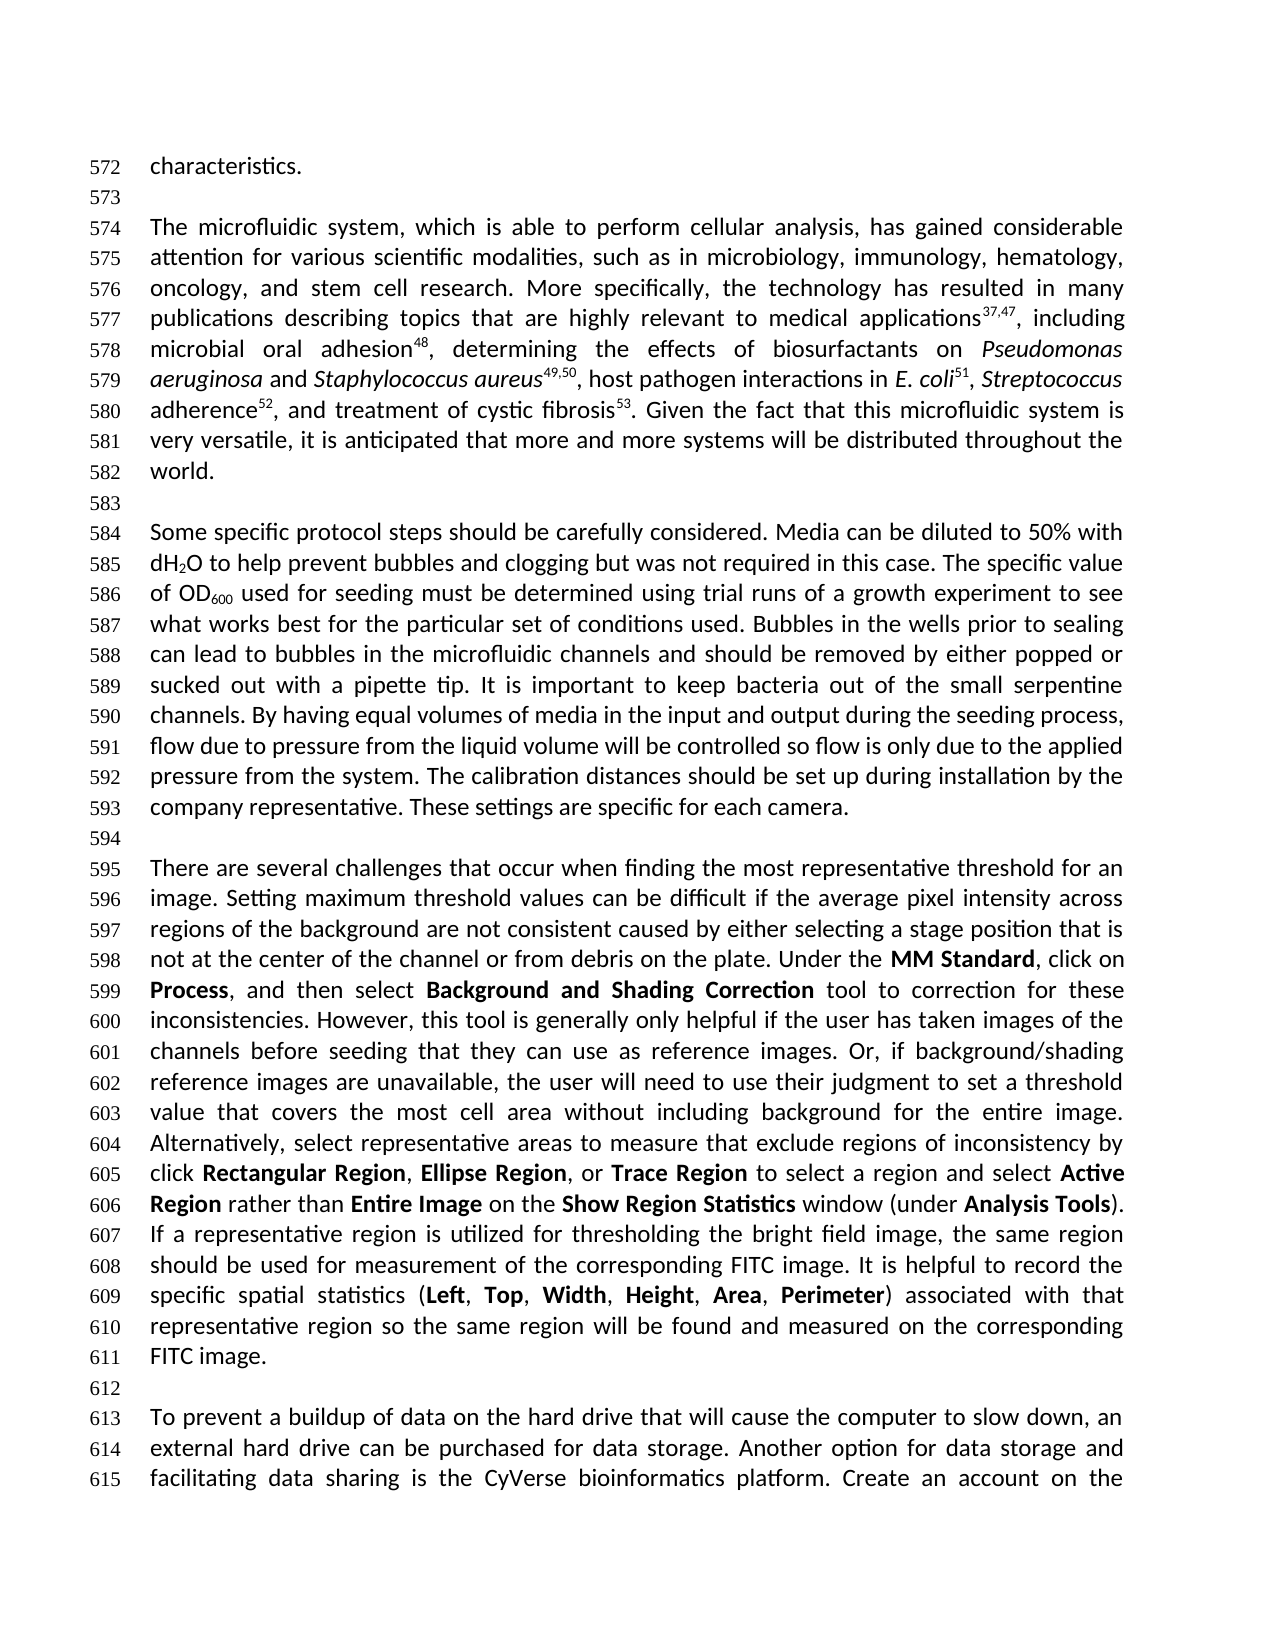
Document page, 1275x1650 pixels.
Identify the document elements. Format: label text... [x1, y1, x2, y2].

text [150, 150, 1125, 181]
list There are several challenges that occur when finding the most representative threshold for an image. Setting maximum threshold values can be difficult if the average pixel intensity across regions of the background are not consistent caused by either selecting a stage position that is not at the center of the channel or from debris on the plate. Under the MM Standard, click on Process, and then select Background and Shading Correction tool to correction for these inconsistencies. However, this tool is generally only helpful if the user has taken images of the channels before seeding that they can use as reference images. Or, if background/shading reference images are unavailable, the user will need to use their judgment to set a threshold value that covers the most cell area without including background for the entire image. Alternatively, select representative areas to measure that exclude regions of inconsistency by click Rectangular Region, Ellipse Region, or Trace Region to select a region and select Active Region rather than Entire Image on the Show Region Statistics window (under Analysis Tools). If a representative region is utilized for thresholding the bright field image, the same region should be used for measurement of the corresponding FITC image. It is helpful to record the specific spatial statistics (Left, Top, Width, Height, Area, Perimeter) associated with that representative region so the same region will be found and measured on the corresponding FITC image. [150, 852, 1125, 1371]
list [150, 1401, 1125, 1493]
text The microfluidic system, which is able to perform cellular analysis, has gained considerable attention for various scientific modalities, such as in microbiology, immunology, hematology, oncology, and stem cell research. More specifically, the technology has resulted in many publications describing topics that are highly relevant to medical applications37,47, including microbial oral adhesion48, determining the effects of biosurfactants on Pseudomonas aeruginosa and Staphylococcus aureus49,50, host pathogen interactions in E. coli51, Streptococcus adherence52, and treatment of cystic fibrosis53. Given the fact that this microfluidic system is very versatile, it is anticipated that more and more systems will be distributed throughout the world. [150, 211, 1125, 486]
list Some specific protocol steps should be carefully considered. Media can be diluted to 50% with dH2O to help prevent bubbles and clogging but was not required in this case. The specific value of OD600 used for seeding must be determined using trial runs of a growth experiment to see what works best for the particular set of conditions used. Bubbles in the wells prior to sealing can lead to bubbles in the microfluidic channels and should be removed by either popped or sucked out with a pipette tip. It is important to keep bacteria out of the small serpentine channels. By having equal volumes of media in the input and output during the seeding process, flow due to pressure from the liquid volume will be controlled so flow is only due to the applied pressure from the system. The calibration distances should be set up during installation by the company representative. These settings are specific for each camera. [150, 516, 1125, 821]
